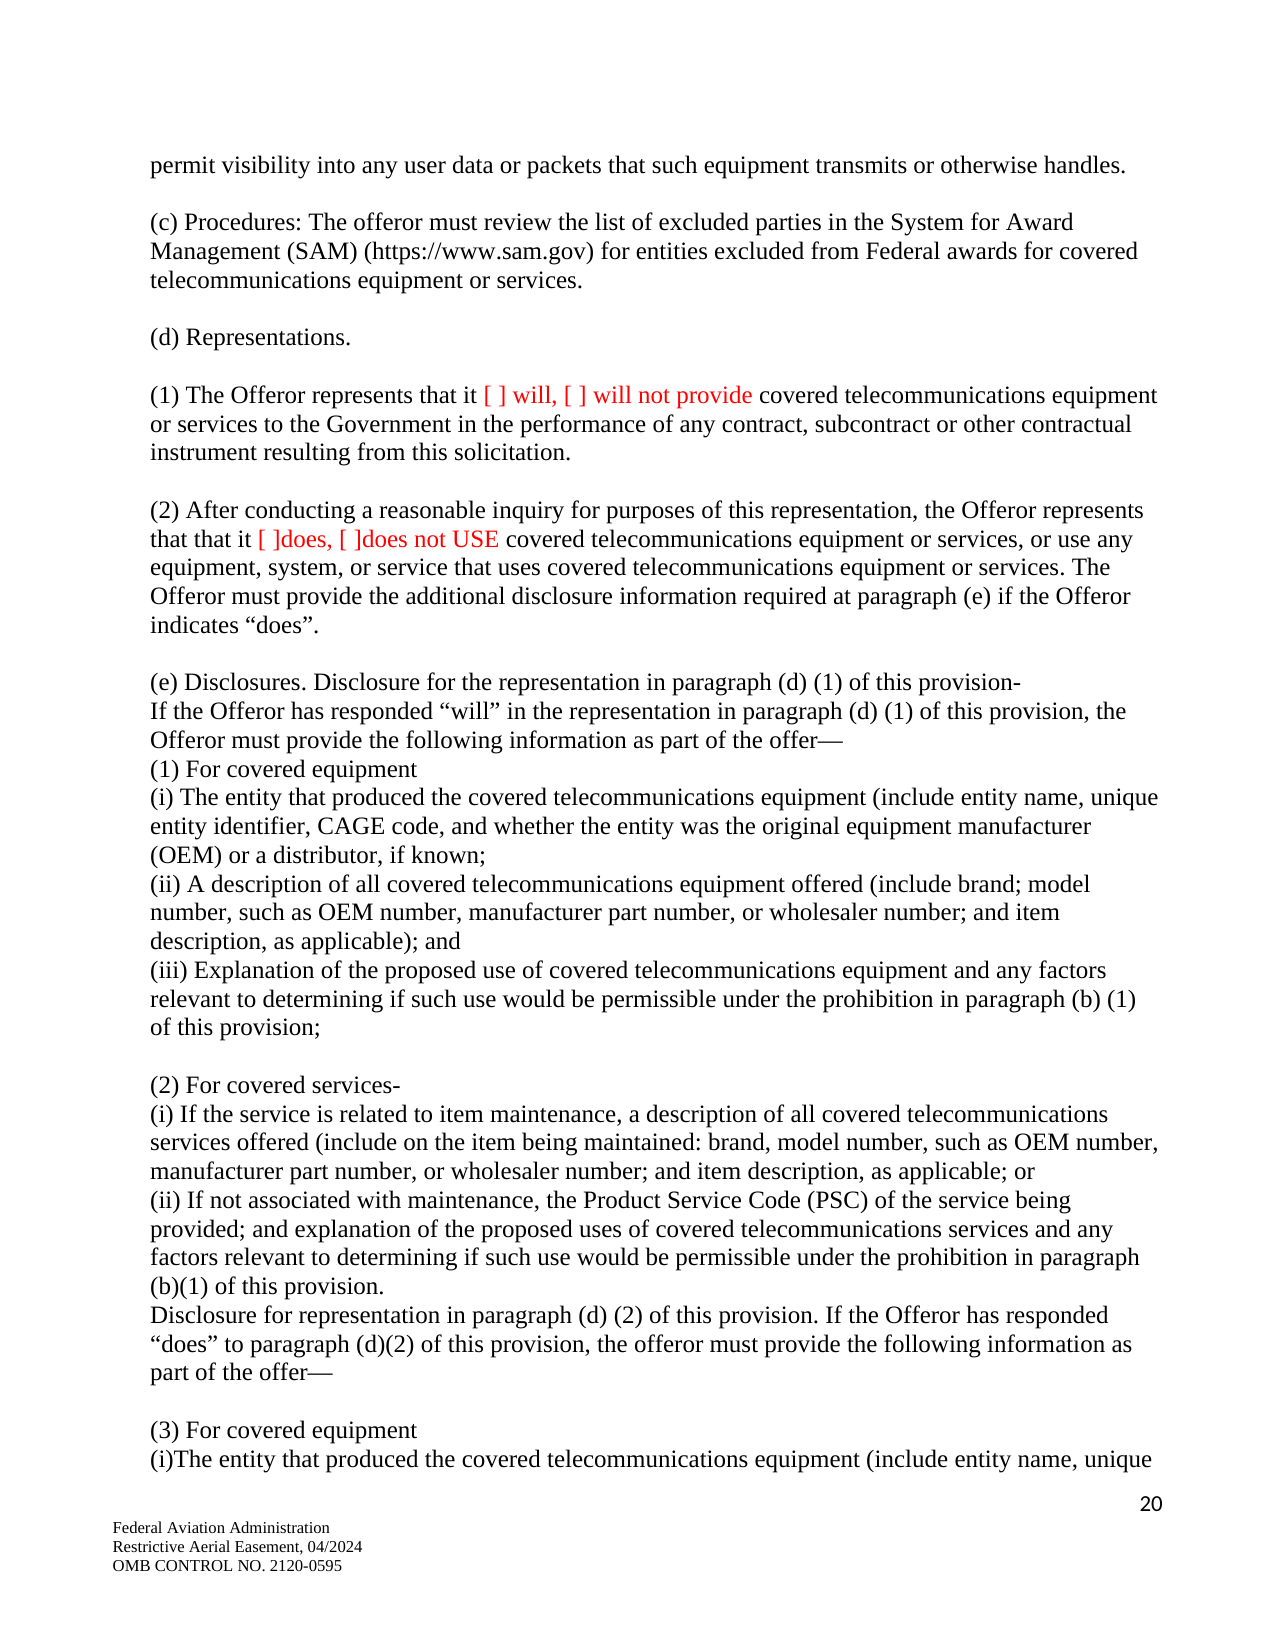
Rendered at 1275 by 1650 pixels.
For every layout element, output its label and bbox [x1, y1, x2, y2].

list [112, 150, 1162, 1472]
